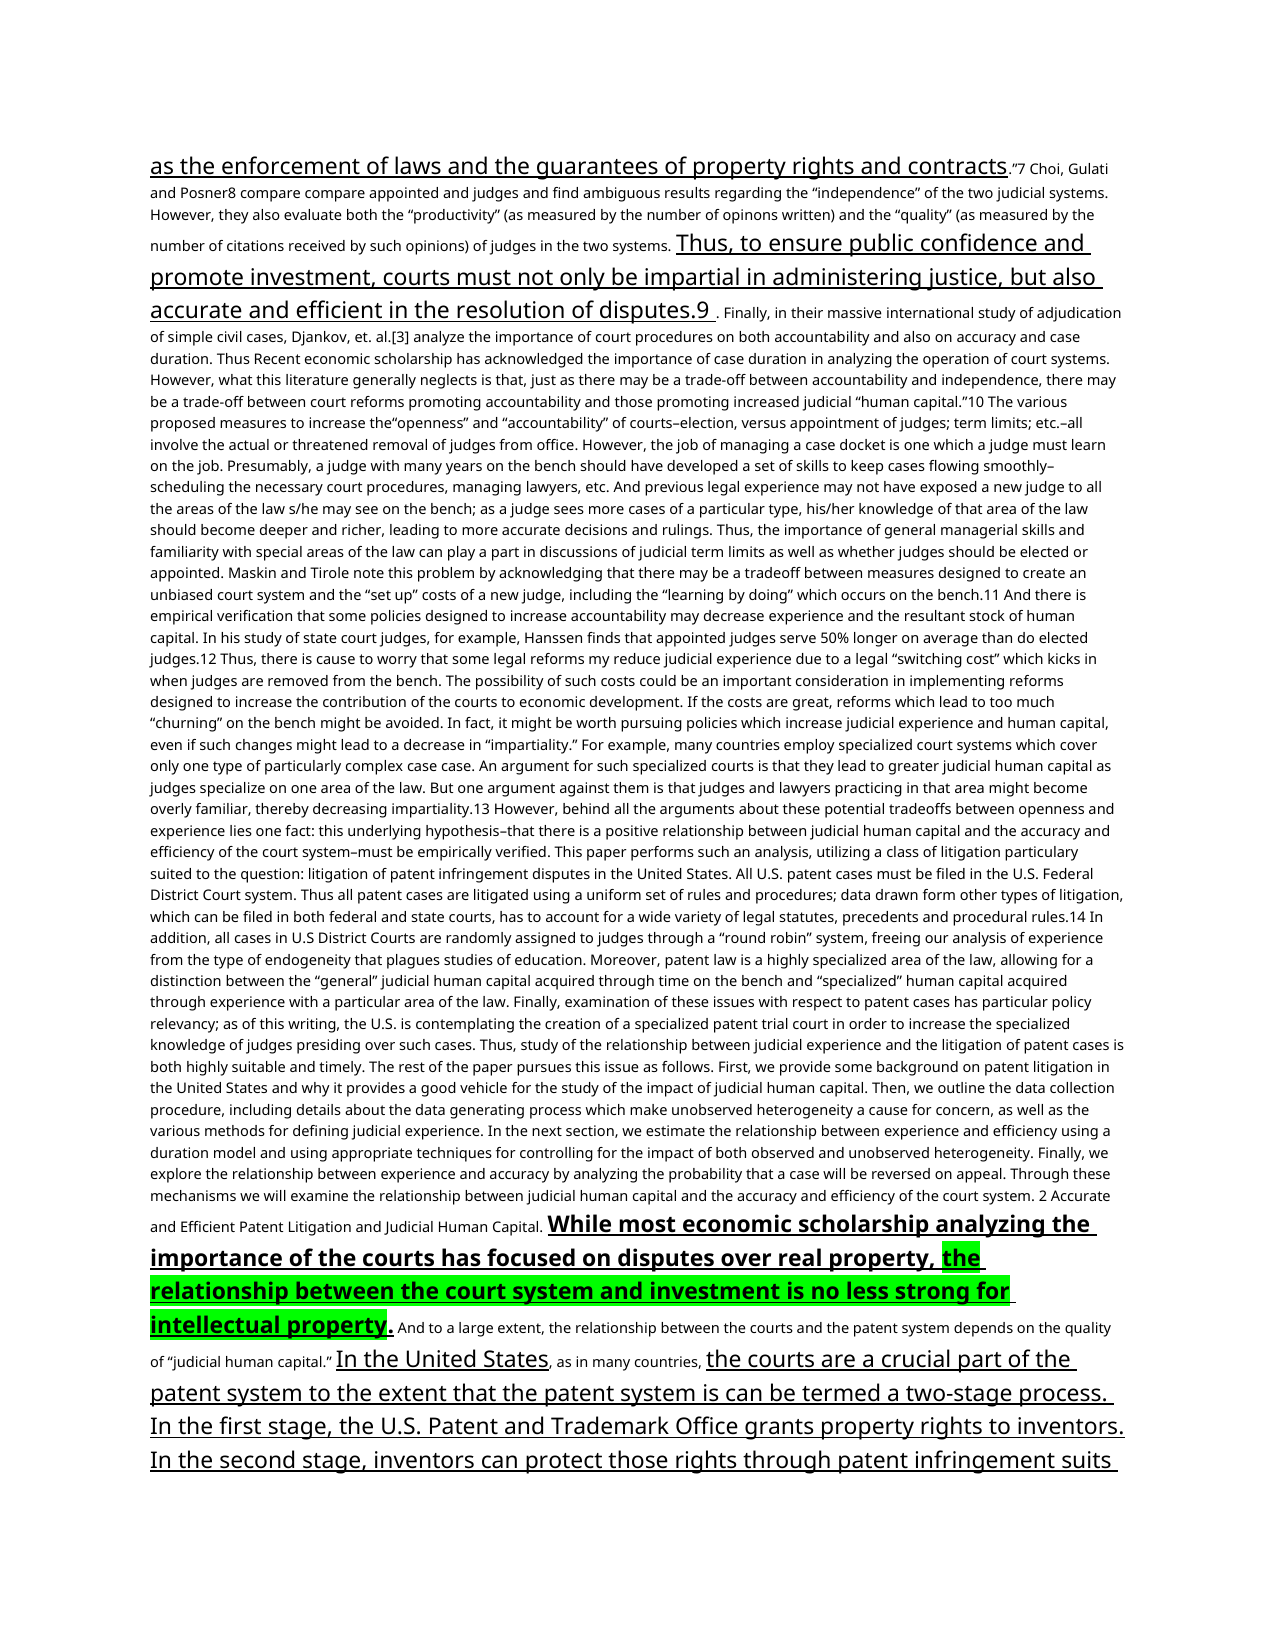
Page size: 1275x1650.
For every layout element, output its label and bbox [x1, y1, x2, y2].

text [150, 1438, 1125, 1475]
text [150, 150, 1125, 1437]
